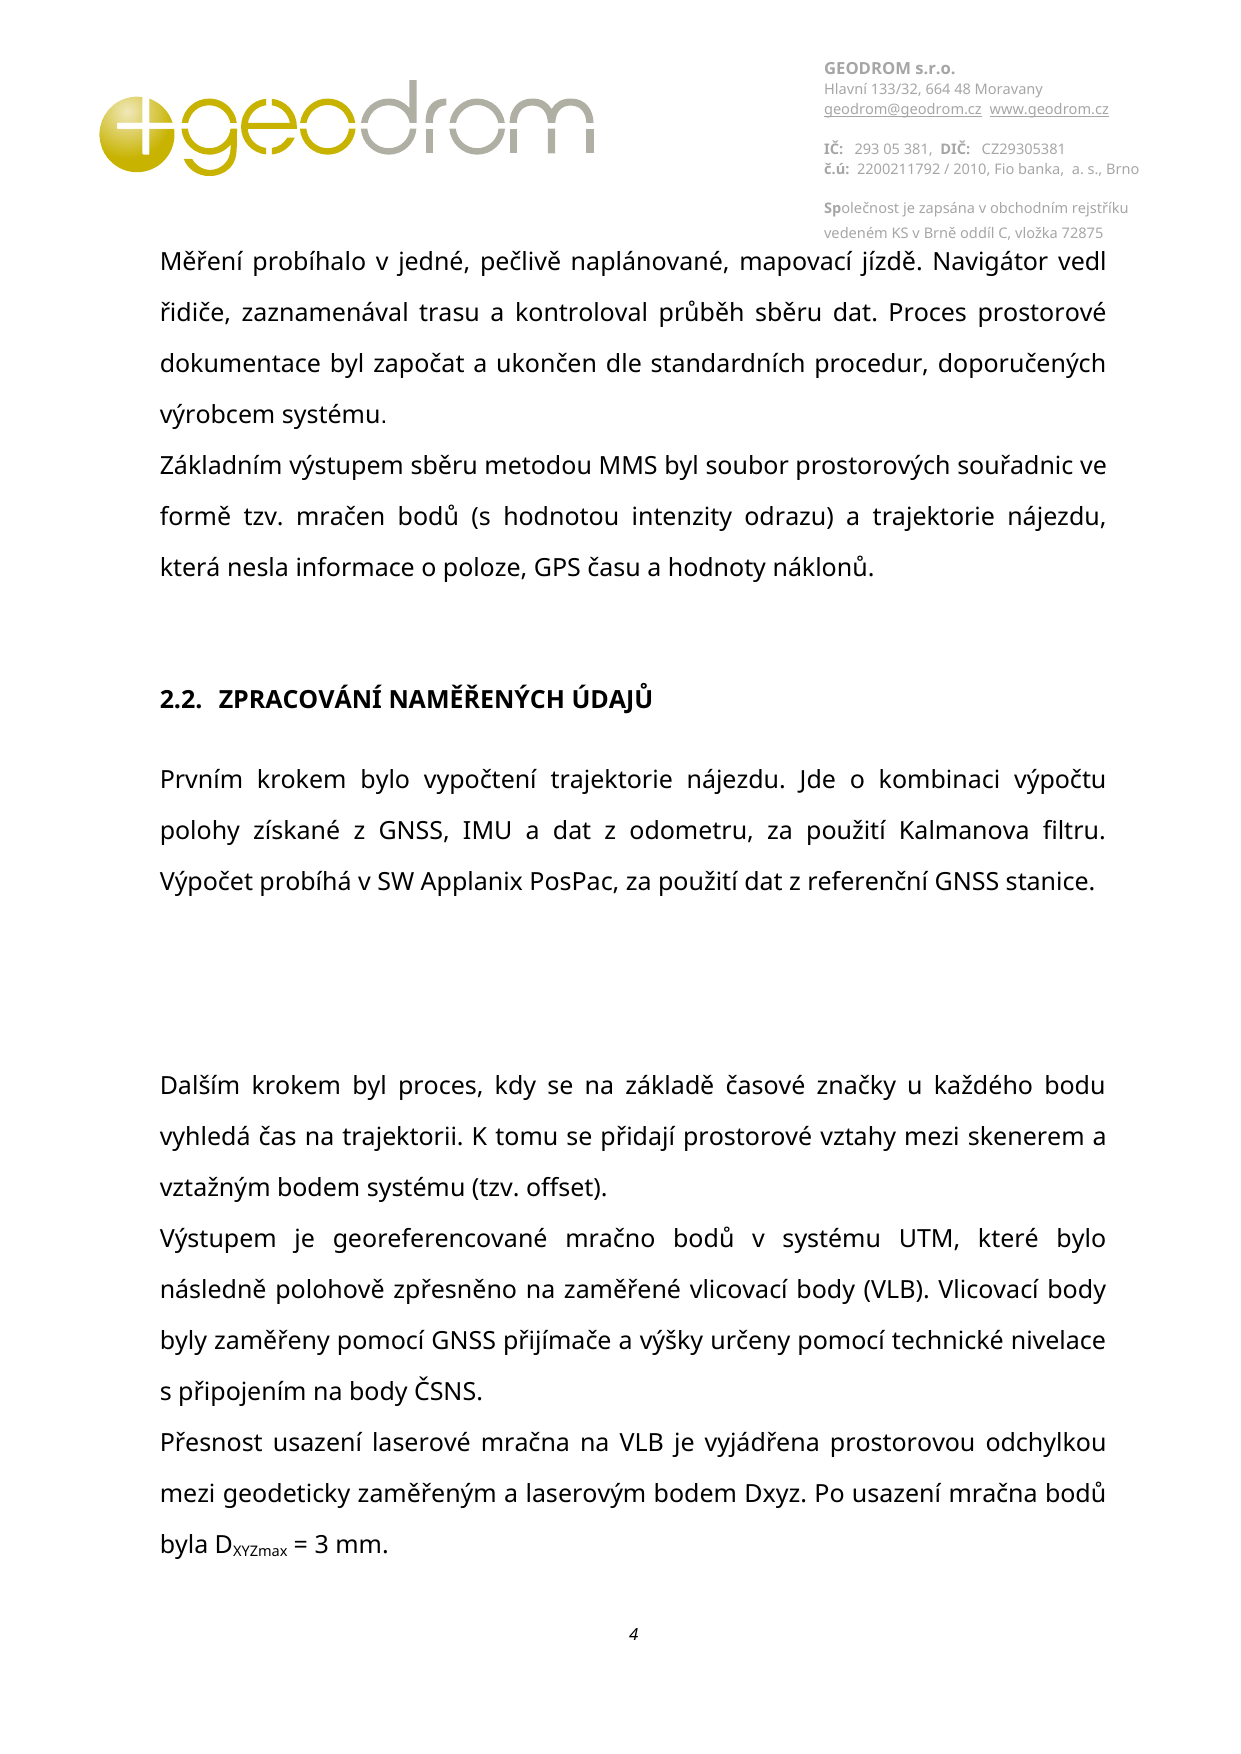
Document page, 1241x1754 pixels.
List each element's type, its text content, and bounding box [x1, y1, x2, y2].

text Prvním krokem bylo vypočtení trajektorie nájezdu. Jde o kombinaci výpočtu polohy získané z GNSS, IMU a dat z odometru, za použití Kalmanova filtru. Výpočet probíhá v SW Applanix PosPac, za použití dat z referenční GNSS stanice. [159, 761, 1107, 898]
text Přesnost usazení laserové mračna na VLB je vyjádřena prostorovou odchylkou mezi geodeticky zaměřeným a laserovým bodem Dxyz. Po usazení mračna bodů byla DXYZmax = 3 mm. [159, 1425, 1107, 1561]
subtitle ZPRACOVÁNÍ NAMĚŘENÝCH ÚDAJŮ [159, 681, 1107, 715]
text Dalším krokem byl proces, kdy se na základě časové značky u každého bodu vyhledá čas na trajektorii. K tomu se přidají prostorové vztahy mezi skenerem a vztažným bodem systému (tzv. offset). [159, 1068, 1107, 1204]
text Výstupem je georeferencované mračno bodů v systému UTM, které bylo následně polohově zpřesněno na zaměřené vlicovací body (VLB). Vlicovací body byly zaměřeny pomocí GNSS přijímače a výšky určeny pomocí technické nivelace s připojením na body ČSNS. [159, 1221, 1107, 1408]
text Měření probíhalo v jedné, pečlivě naplánované, mapovací jízdě. Navigátor vedl řidiče, zaznamenával trasu a kontroloval průběh sběru dat. Proces prostorové dokumentace byl započat a ukončen dle standardních procedur, doporučených výrobcem systému. [159, 244, 1107, 431]
text Základním výstupem sběru metodou MMS byl soubor prostorových souřadnic ve formě tzv. mračen bodů (s hodnotou intenzity odrazu) a trajektorie nájezdu, která nesla informace o poloze, GPS času a hodnoty náklonů. [159, 448, 1107, 584]
